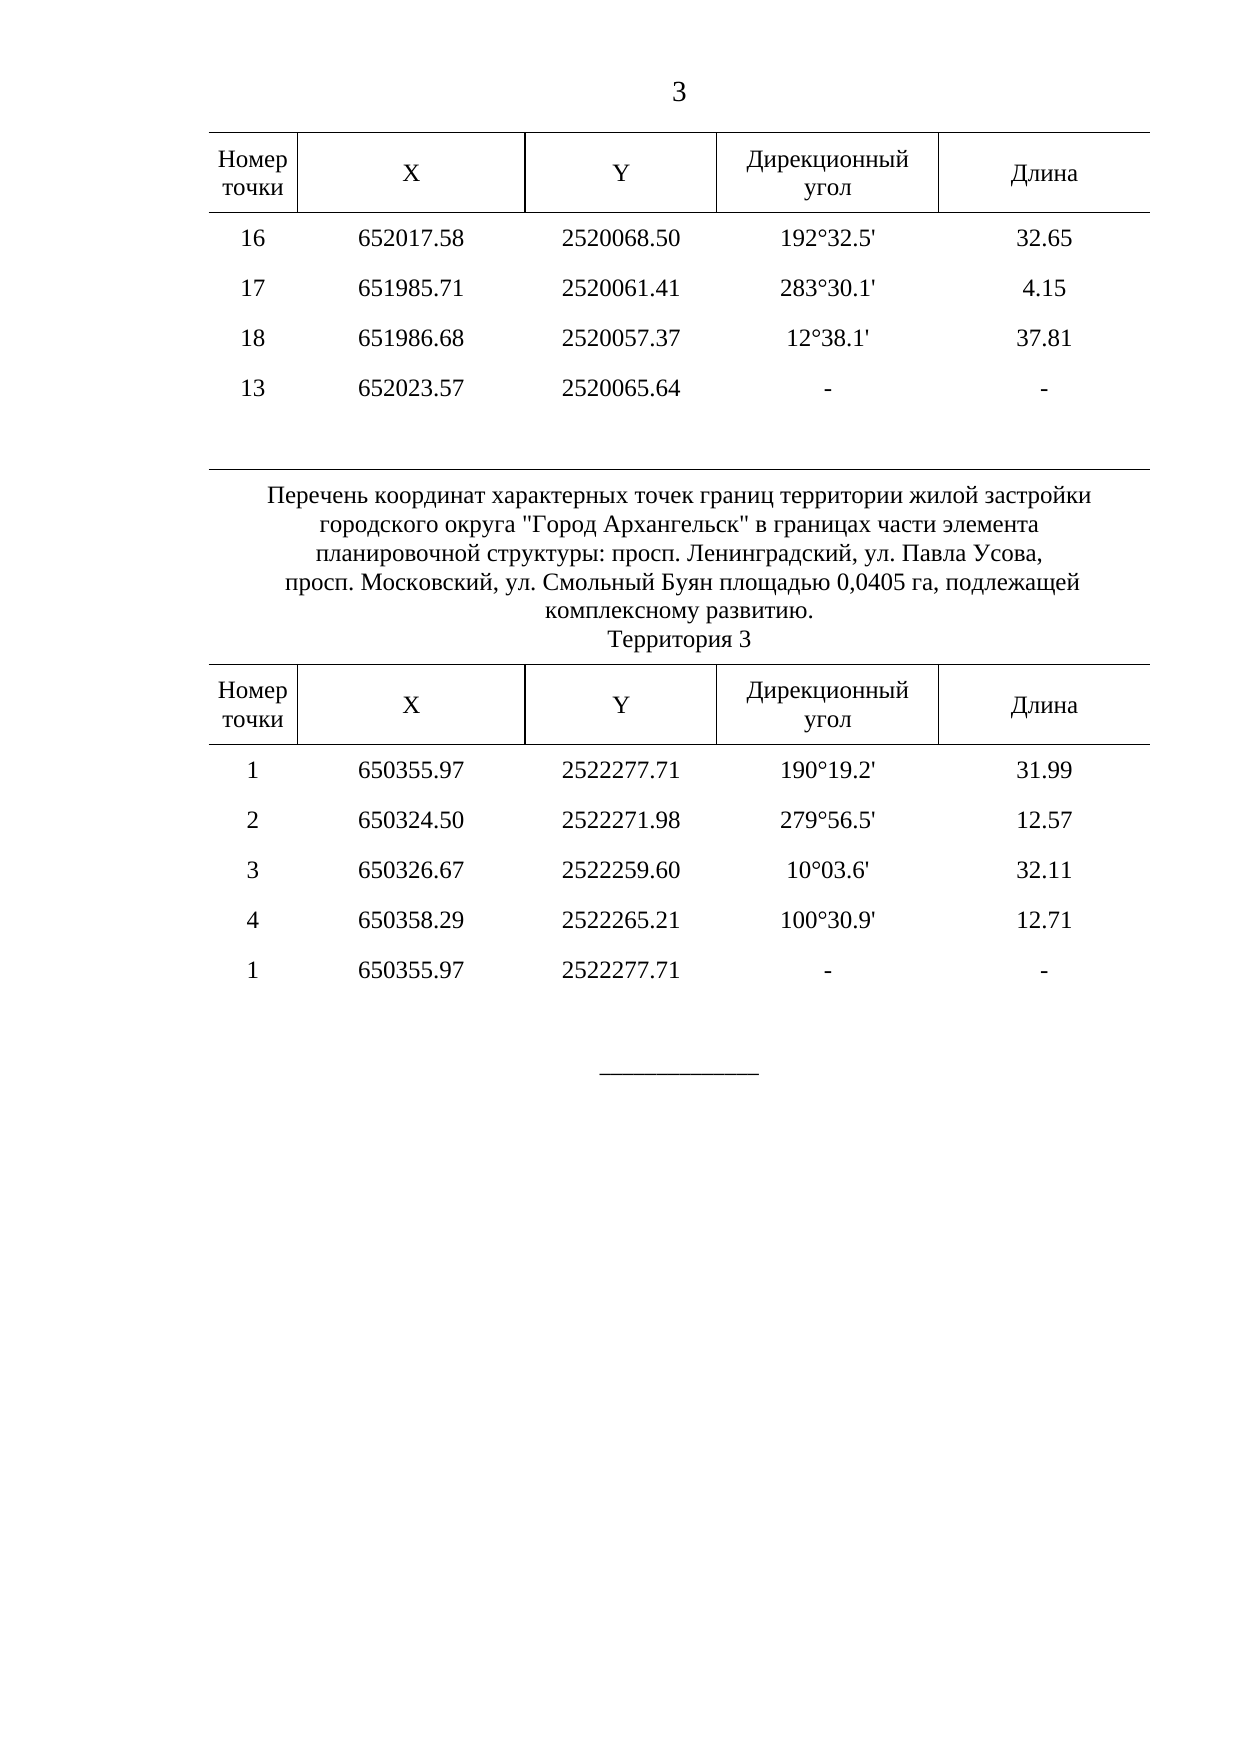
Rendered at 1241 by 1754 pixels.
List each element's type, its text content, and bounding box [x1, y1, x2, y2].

table_cell 650324.50 [297, 795, 525, 844]
table_cell 650355.97 [297, 745, 525, 794]
table_cell 652023.57 [297, 363, 525, 413]
table_cell X [298, 665, 524, 743]
table_cell 13 [209, 363, 297, 413]
table_cell 12°38.1' [717, 313, 938, 363]
table_cell 2520068.50 [525, 213, 717, 263]
table_cell - [717, 363, 938, 413]
table_cell 283°30.1' [717, 263, 938, 313]
table_cell Дирекционный угол [717, 665, 938, 743]
table_cell 2522265.21 [525, 895, 717, 944]
table_cell 100°30.9' [717, 895, 938, 944]
table_cell 18 [209, 313, 297, 363]
table_cell 31.99 [939, 745, 1150, 794]
table_cell 1 [209, 945, 297, 994]
text ______________ [177, 1051, 1181, 1079]
table_cell 17 [209, 263, 297, 313]
table_header Дирекционный угол [717, 133, 938, 212]
table_cell 651985.71 [297, 263, 525, 313]
table_cell Длина [939, 665, 1150, 743]
table_header Перечень координат характерных точек границ территории жилой застройки городского округа "Город Архангельск" в границах части элемента планировочной структуры: просп. Ленинградский, ул. Павла Усова, просп. Московский, ул. Смольный Буян площадью 0,0405 га, подлежащей комплексному развитию. Территория 3 [209, 470, 1150, 664]
table_cell 2 [209, 795, 297, 844]
table_cell Y [526, 665, 716, 743]
table_cell 2522277.71 [525, 745, 717, 794]
table_cell 32.11 [939, 845, 1150, 894]
table_cell 651986.68 [297, 313, 525, 363]
table_cell 4.15 [939, 263, 1150, 313]
table_cell 32.65 [939, 213, 1150, 263]
table_cell 192°32.5' [717, 213, 938, 263]
table_cell - [939, 363, 1150, 413]
table_cell 1 [209, 745, 297, 794]
table_cell 2522271.98 [525, 795, 717, 844]
table_cell 16 [209, 213, 297, 263]
table_cell 650326.67 [297, 845, 525, 894]
table_cell 37.81 [939, 313, 1150, 363]
table_cell 2520065.64 [525, 363, 717, 413]
table_cell 2522259.60 [525, 845, 717, 894]
table_cell 4 [209, 895, 297, 944]
table_cell 2520057.37 [525, 313, 717, 363]
table_header X [298, 133, 524, 212]
table_cell - [717, 945, 938, 994]
table_header Длина [939, 133, 1150, 212]
table_cell 3 [209, 845, 297, 894]
table_header Номер точки [209, 133, 297, 212]
table_cell - [939, 945, 1150, 994]
table_cell 2520061.41 [525, 263, 717, 313]
table_cell 650358.29 [297, 895, 525, 944]
table_header Y [526, 133, 716, 212]
table_cell 650355.97 [297, 945, 525, 994]
table_cell 652017.58 [297, 213, 525, 263]
table_cell 2522277.71 [525, 945, 717, 994]
table_cell 12.71 [939, 895, 1150, 944]
table_cell 279°56.5' [717, 795, 938, 844]
table_cell Номер точки [209, 665, 297, 743]
table_cell 190°19.2' [717, 745, 938, 794]
table_cell 10°03.6' [717, 845, 938, 894]
table_cell 12.57 [939, 795, 1150, 844]
